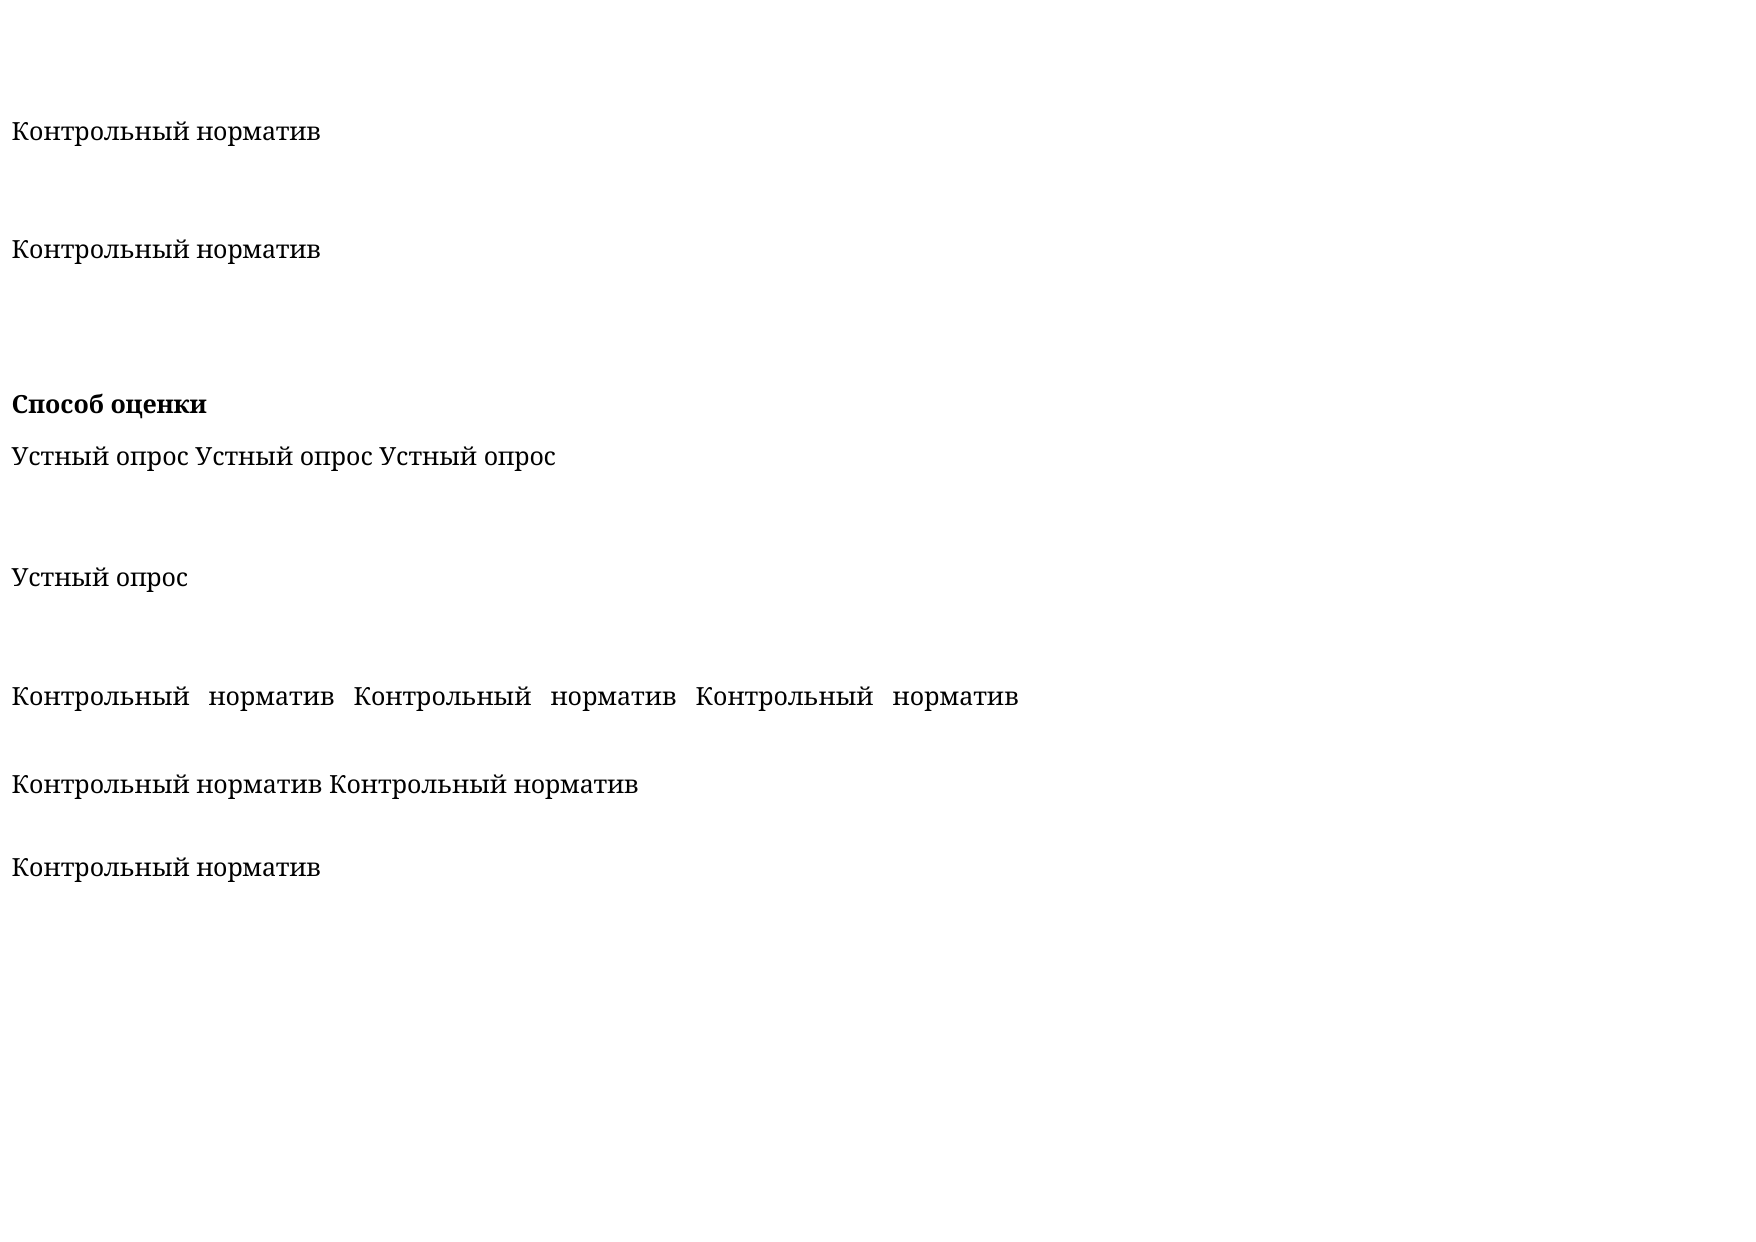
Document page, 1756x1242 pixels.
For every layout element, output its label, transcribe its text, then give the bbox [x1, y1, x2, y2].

text Контрольный норматив [11, 113, 1238, 147]
text Устный опрос [11, 560, 1238, 594]
text Контрольный норматив [11, 854, 1238, 882]
text Устный опрос Устный опрос Устный опрос [11, 438, 900, 472]
text Контрольный норматив Контрольный норматив Контрольный норматив Контрольный норматив Контрольный норматив [11, 679, 1019, 801]
text Контрольный норматив [11, 232, 1238, 266]
subtitle Способ оценки [11, 386, 1238, 421]
